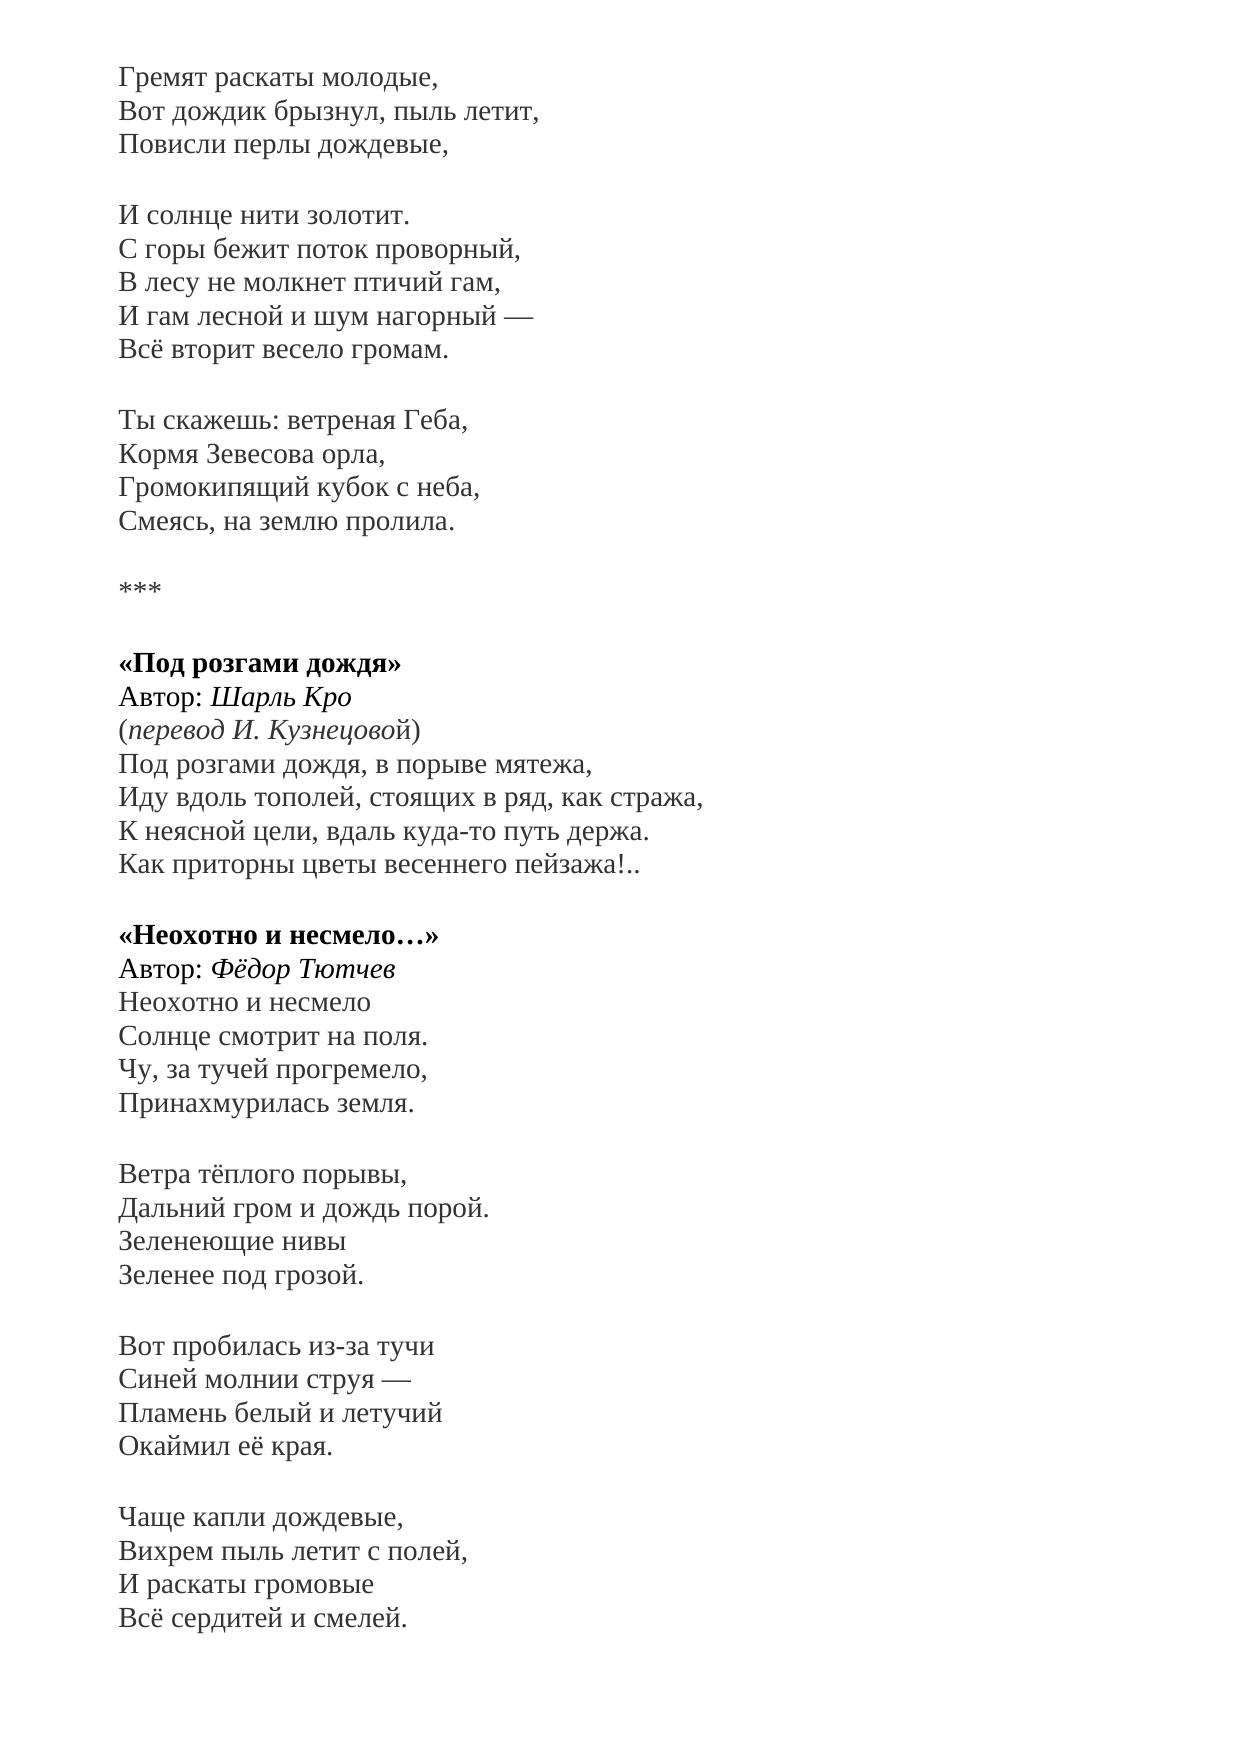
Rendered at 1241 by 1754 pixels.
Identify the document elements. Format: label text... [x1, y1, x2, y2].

text Чаще капли дождевые, Вихрем пыль летит с полей, И раскаты громовые Всё сердитей и смелей. [118, 1499, 1063, 1634]
text Ветра тёплого порывы, Дальний гром и дождь порой. Зеленеющие нивы Зеленее под грозой. [118, 1156, 1063, 1290]
text «Под розгами дождя» Автор: Шарль Кро (перевод И. Кузнецовой) [118, 645, 1063, 746]
text И солнце нити золотит. С горы бежит поток проворный, В лесу не молкнет птичий гам, И гам лесной и шум нагорный — Всё вторит весело громам. [118, 197, 1063, 365]
text Вот пробилась из-за тучи Синей молнии струя — Пламень белый и летучий Окаймил её края. [118, 1328, 1063, 1462]
text *** [118, 574, 1063, 608]
text Под розгами дождя, в порыве мятежа, Иду вдоль тополей, стоящих в ряд, как стража, К неясной цели, вдаль куда-то путь держа. Как приторны цветы весеннего пейзажа!.. [118, 746, 1063, 880]
text Ты скажешь: ветреная Геба, Кормя Зевесова орла, Громокипящий кубок с неба, Смеясь, на землю пролила. [118, 402, 1063, 537]
text «Неохотно и несмело…» Автор: Фёдор Тютчев [118, 917, 1063, 984]
text Неохотно и несмело Солнце смотрит на поля. Чу, за тучей прогремело, Принахмурилась земля. [118, 984, 1063, 1119]
text Гремят раскаты молодые, Вот дождик брызнул, пыль летит, Повисли перлы дождевые, [118, 59, 1063, 160]
